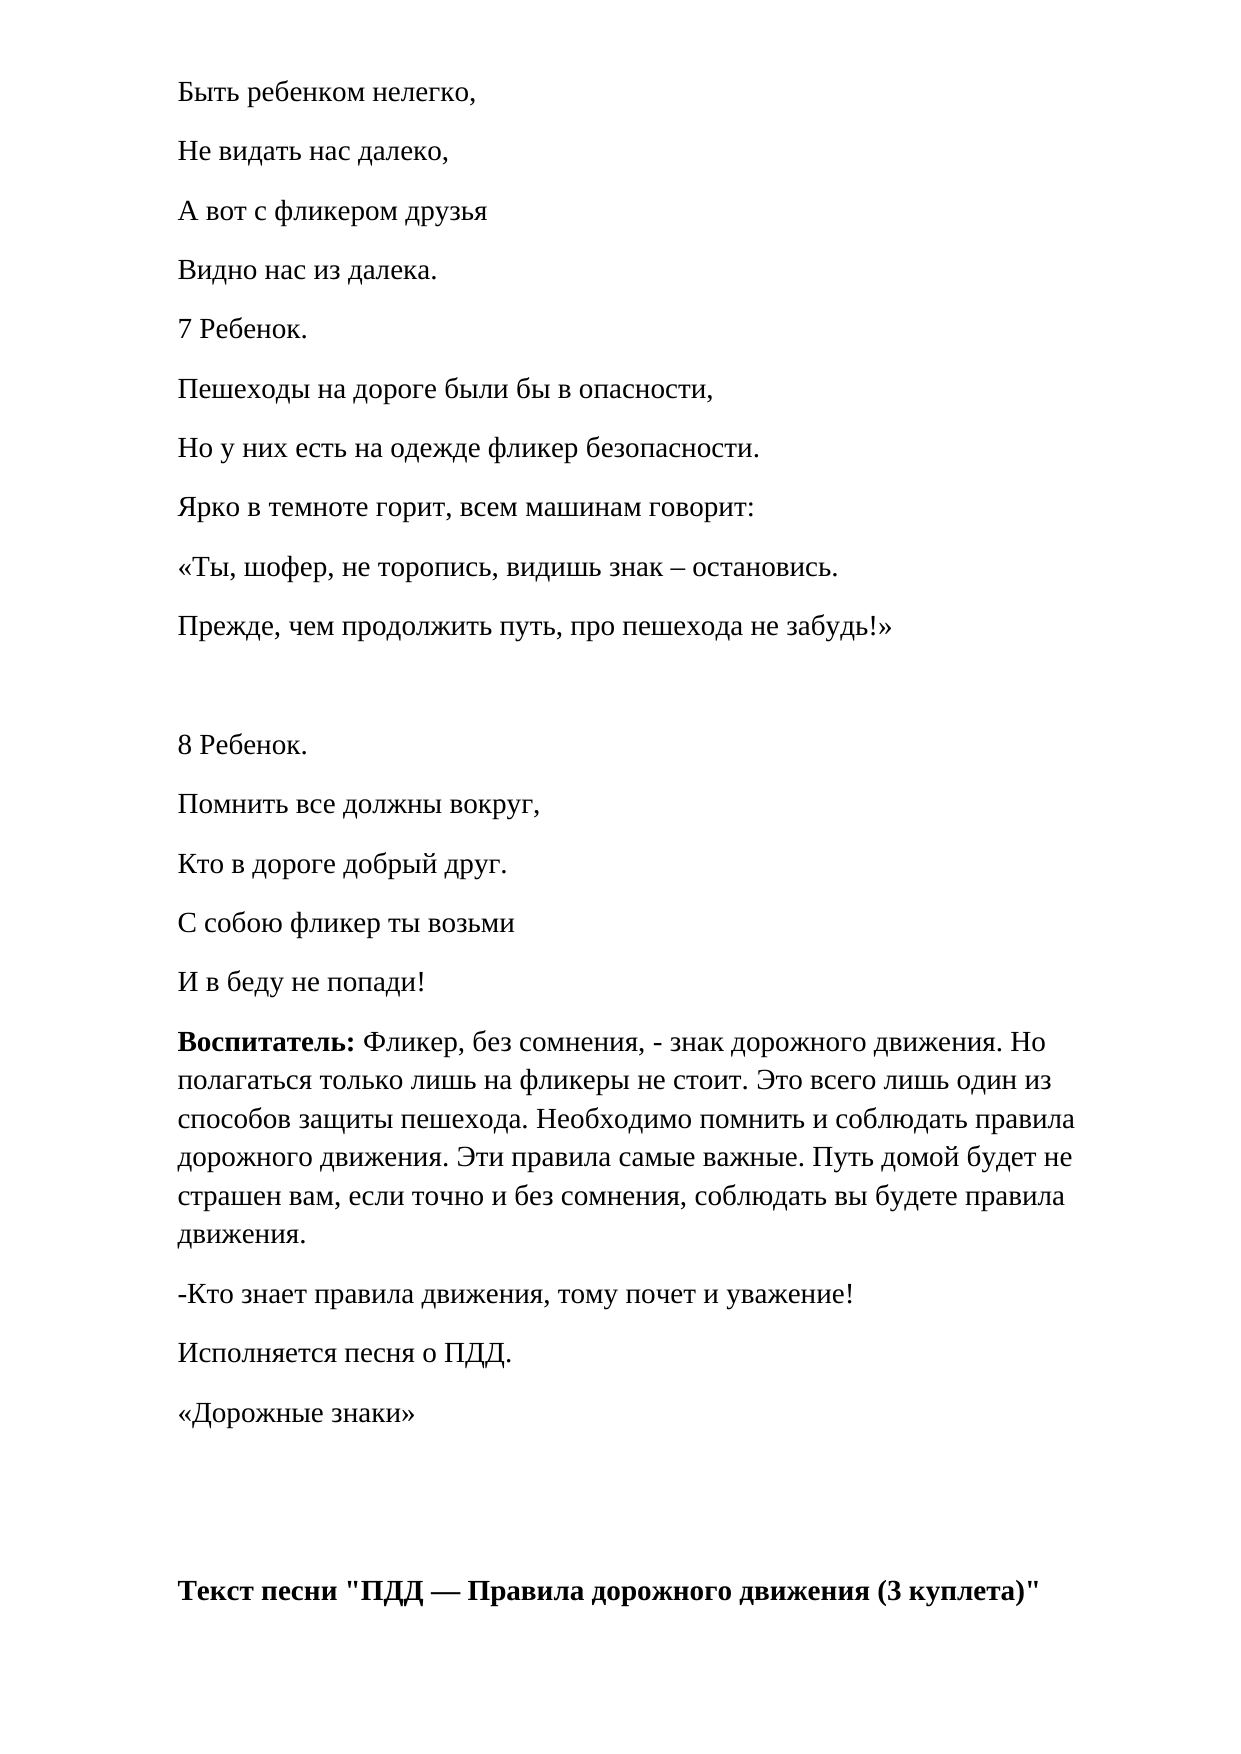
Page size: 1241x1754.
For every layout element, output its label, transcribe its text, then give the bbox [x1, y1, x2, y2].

text Ярко в темноте горит, всем машинам говорит: [177, 489, 1152, 523]
text С собою фликер ты возьми [177, 905, 1152, 939]
text 8 Ребенок. [177, 727, 1152, 761]
text Текст песни "ПДД — Правила дорожного движения (3 куплета)" [177, 1573, 1152, 1606]
text «Дорожные знаки» [177, 1395, 1152, 1428]
text Воспитатель: Фликер, без сомнения, - знак дорожного движения. Но полагаться только лишь на фликеры не стоит. Это всего лишь один из способов защиты пешехода. Необходимо помнить и соблюдать правила дорожного движения. Эти правила самые важные. Путь домой будет не страшен вам, если точно и без сомнения, соблюдать вы будете правила движения. [177, 1024, 1152, 1250]
text Не видать нас далеко, [177, 133, 1152, 167]
text А вот с фликером друзья [177, 193, 1152, 226]
text И в беду не попади! [177, 964, 1152, 998]
text Исполняется песня о ПДД. [177, 1335, 1152, 1369]
text Прежде, чем продолжить путь, про пешехода не забудь!» [177, 608, 1152, 642]
text 7 Ребенок. [177, 311, 1152, 345]
text Кто в дороге добрый друг. [177, 846, 1152, 879]
text Но у них есть на одежде фликер безопасности. [177, 430, 1152, 464]
text Видно нас из далека. [177, 252, 1152, 286]
text Пешеходы на дороге были бы в опасности, [177, 371, 1152, 404]
text Помнить все должны вокруг, [177, 786, 1152, 820]
text «Ты, шофер, не торопись, видишь знак – остановись. [177, 549, 1152, 582]
text Быть ребенком нелегко, [177, 74, 1152, 107]
text -Кто знает правила движения, тому почет и уважение! [177, 1276, 1152, 1309]
